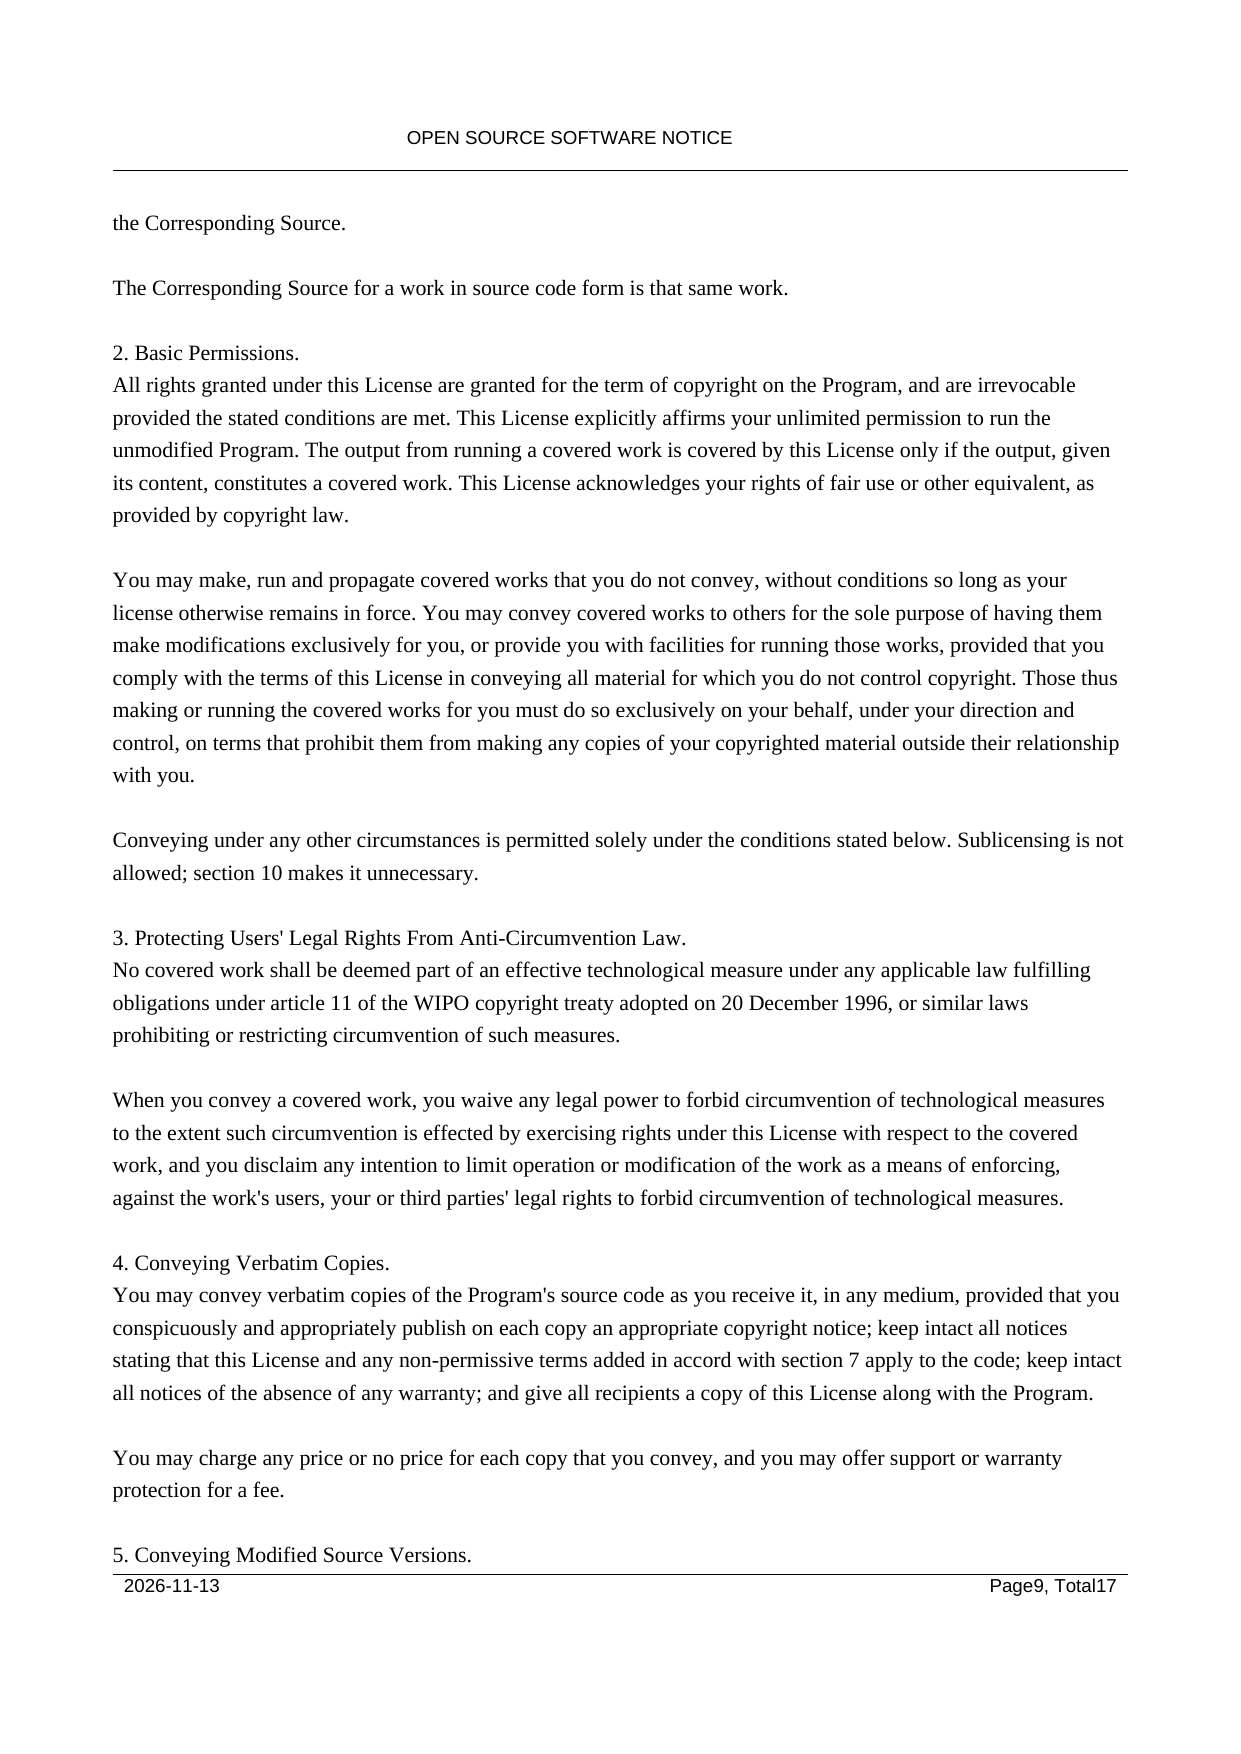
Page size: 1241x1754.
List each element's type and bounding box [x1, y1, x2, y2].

text [112, 206, 1128, 1571]
